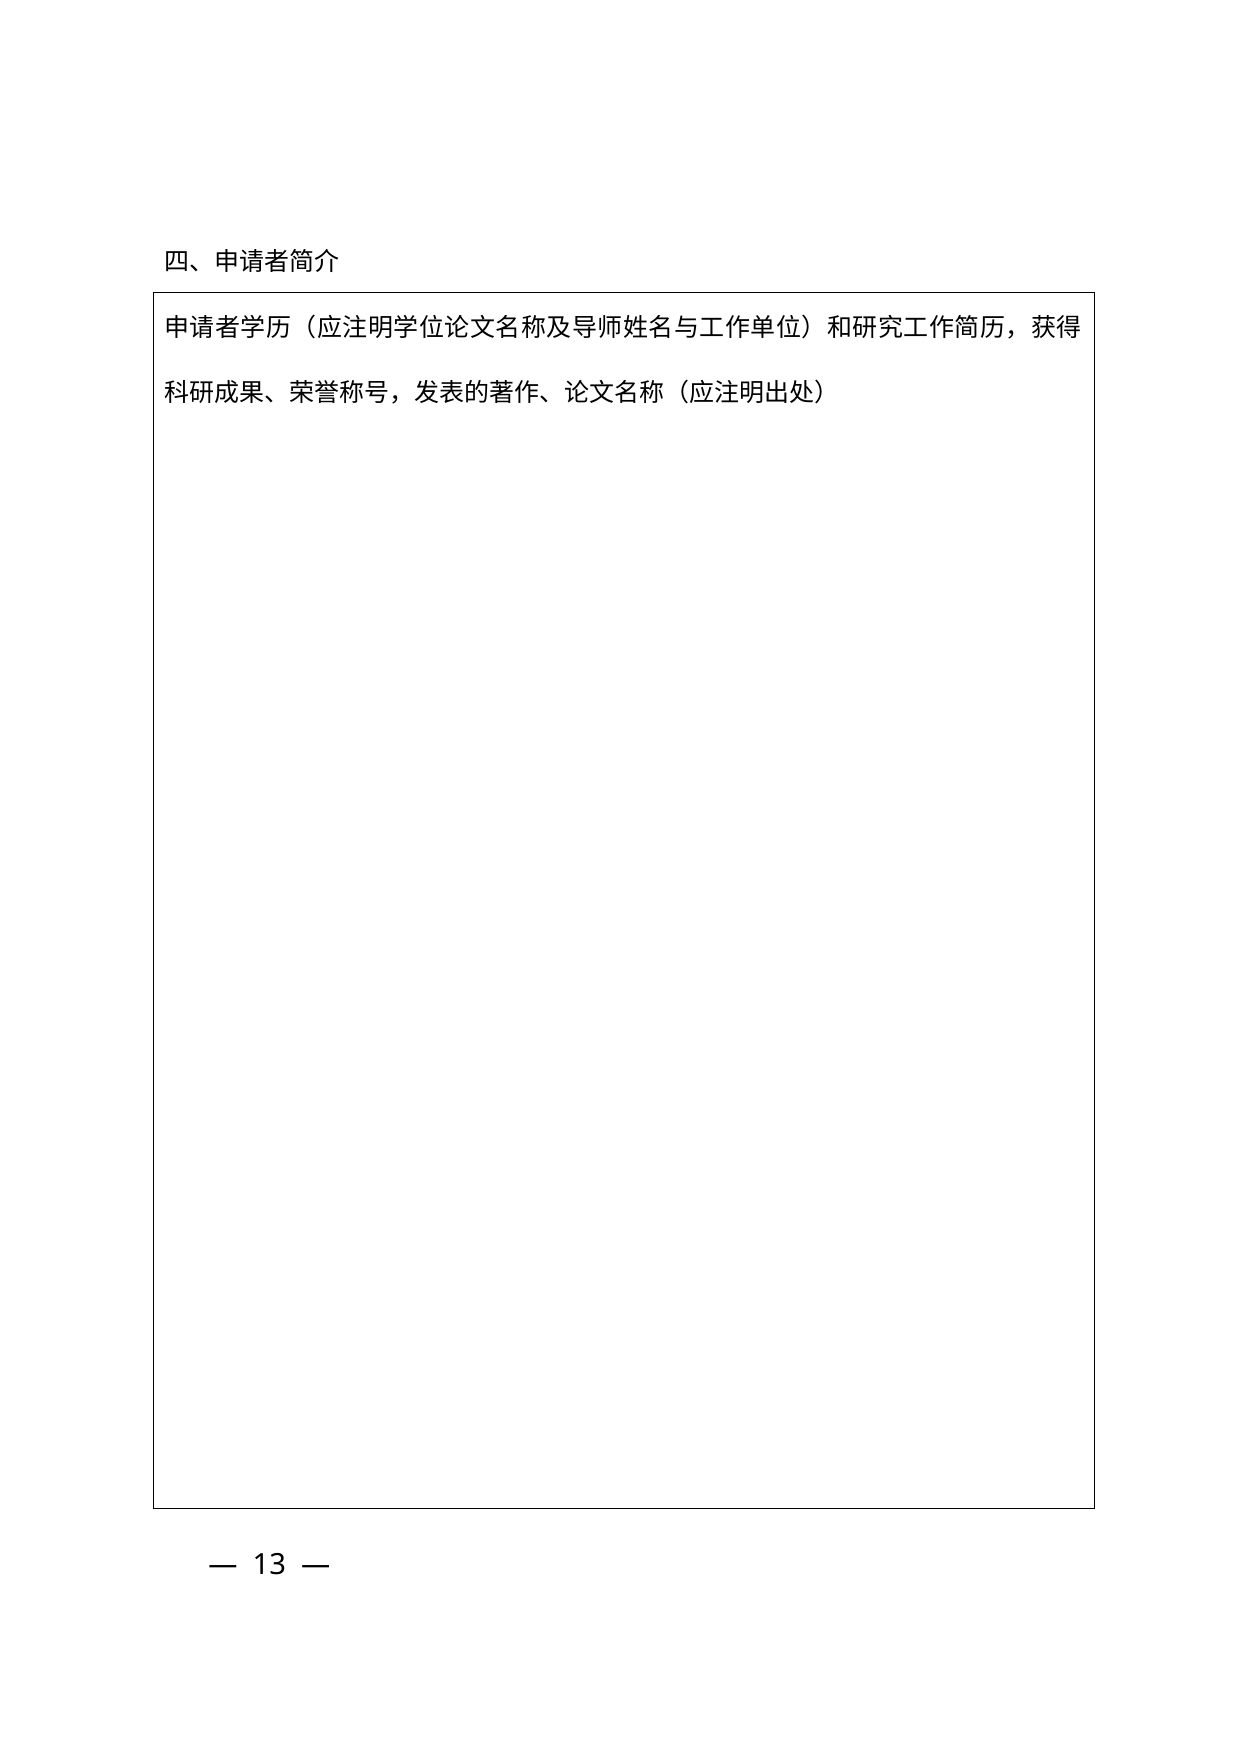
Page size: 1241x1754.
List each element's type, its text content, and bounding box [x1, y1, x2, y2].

table_header 申请者学历（应注明学位论文名称及导师姓名与工作单位）和研究工作简历，获得科研成果、荣誉称号，发表的著作、论文名称（应注明出处） [154, 293, 1094, 1507]
text 四、申请者简介 [164, 227, 1083, 292]
